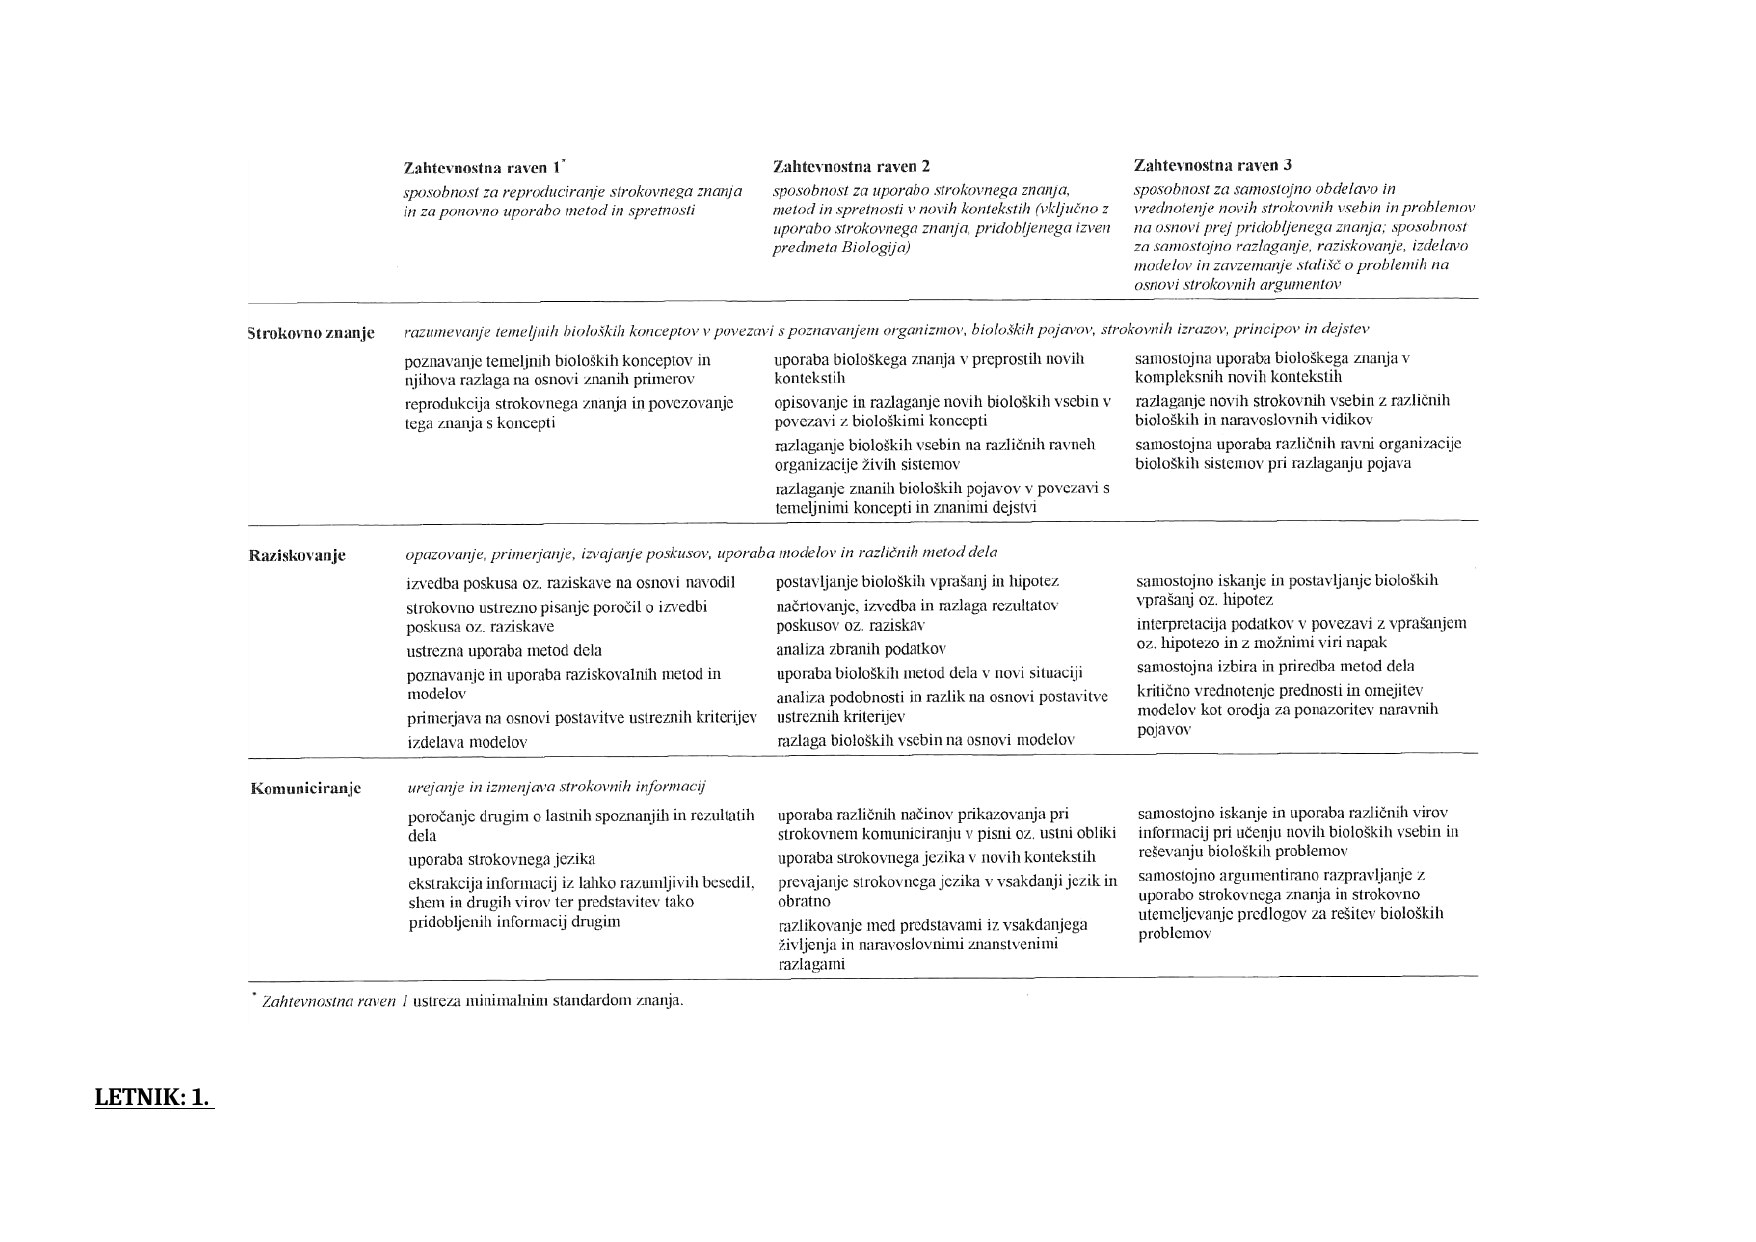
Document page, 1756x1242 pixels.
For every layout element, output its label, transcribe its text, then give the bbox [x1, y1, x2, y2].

picture [244, 159, 1479, 1025]
text LETNIK: 1. [94, 1083, 1674, 1112]
